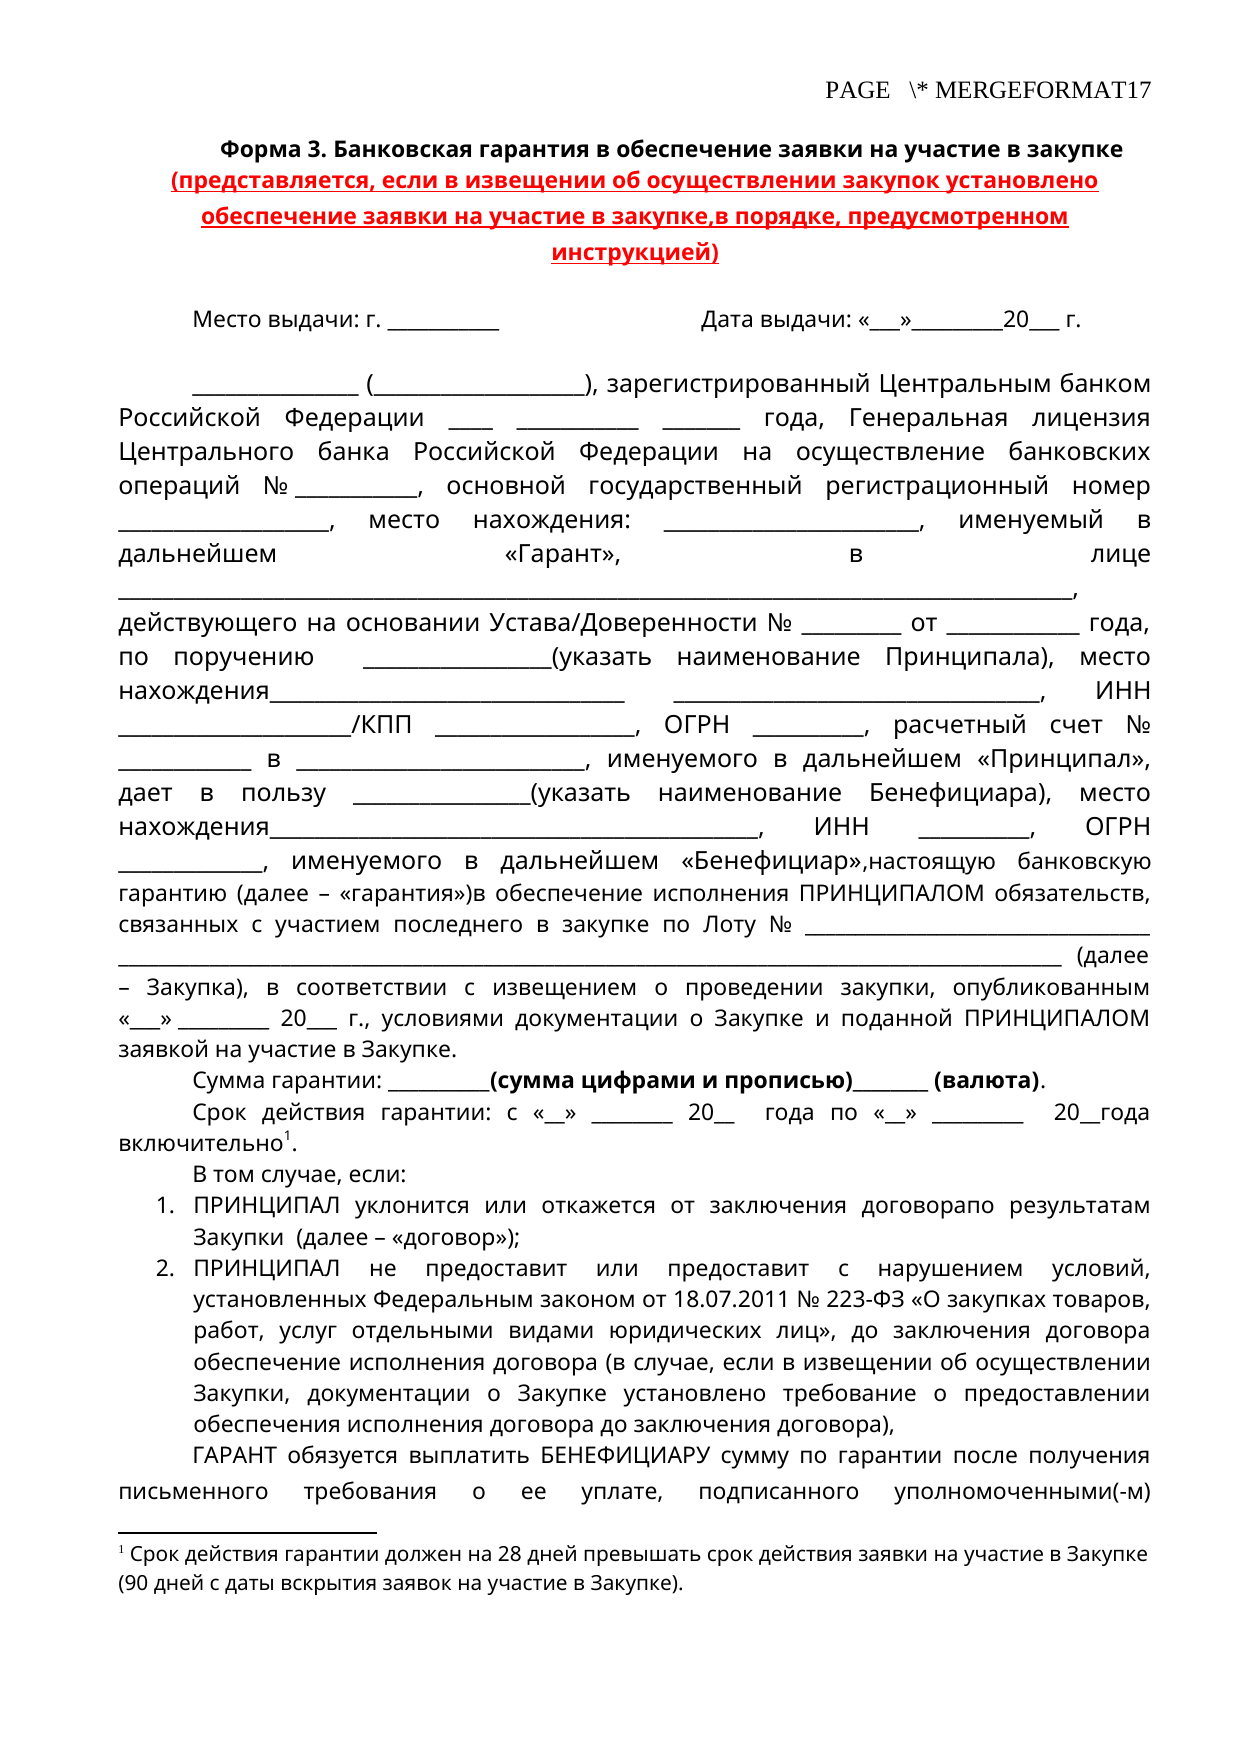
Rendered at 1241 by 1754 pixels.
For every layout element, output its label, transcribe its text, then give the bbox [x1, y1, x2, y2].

text (представляется, если в извещении об осуществлении закупок установлено обеспечение заявки на участие в закупке,в порядке, предусмотренном инструкцией) [118, 164, 1152, 267]
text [118, 1439, 1152, 1506]
text В том случае, если: [118, 1158, 1152, 1189]
text Место выдачи: г. ___________ Дата выдачи: «___»_________20___ г. [118, 303, 1152, 334]
subtitle Форма 3. Банковская гарантия в обеспечение заявки на участие в закупке [118, 133, 1152, 164]
text Срок действия гарантии: с «__» ________ 20__ года по «__» _________ 20__года включительно. [118, 1095, 1152, 1158]
list ПРИНЦИПАЛ уклонится или откажется от заключения договорапо результатам Закупки (далее – «договор»); [156, 1189, 1152, 1252]
text Сумма гарантии: __________(сумма цифрами и прописью)________ (валюта). [118, 1064, 1152, 1095]
text _______________ (___________________), зарегистрированный Центральным банком Российской Федерации ____ ___________ _______ года, Генеральная лицензия Центрального банка Российской Федерации на осуществление банковских операций № ___________, основной государственный регистрационный номер ___________________, место нахождения: _______________________, именуемый в дальнейшем «Гарант», в лице ______________________________________________________________________________________, действующего на основании Устава/Доверенности № _________ от ____________ года, по поручению _________________(указать наименование Принципала), место нахождения________________________________ _________________________________, ИНН _____________________/КПП __________________, ОГРН __________, расчетный счет № ____________ в __________________________, именуемого в дальнейшем «Принципал», дает в пользу ________________(указать наименование Бенефициара), место нахождения____________________________________________, ИНН __________, ОГРН _____________, именуемого в дальнейшем «Бенефициар»,настоящую банковскую гарантию (далее – «гарантия»)в обеспечение исполнения ПРИНЦИПАЛОМ обязательств, связанных с участием последнего в закупке по Лоту № __________________________________ _____________________________________________________________________________________________ (далее – Закупка), в соответствии с извещением о проведении закупки, опубликованным «___» _________ 20___ г., условиями документации о Закупке и поданной ПРИНЦИПАЛОМ заявкой на участие в Закупке. [118, 366, 1152, 1064]
list ПРИНЦИПАЛ не предоставит или предоставит с нарушением условий, установленных Федеральным законом от 18.07.2011 № 223-ФЗ «О закупках товаров, работ, услуг отдельными видами юридических лиц», до заключения договора обеспечение исполнения договора (в случае, если в извещении об осуществлении Закупки, документации о Закупке установлено требование о предоставлении обеспечения исполнения договора до заключения договора), [156, 1252, 1152, 1439]
